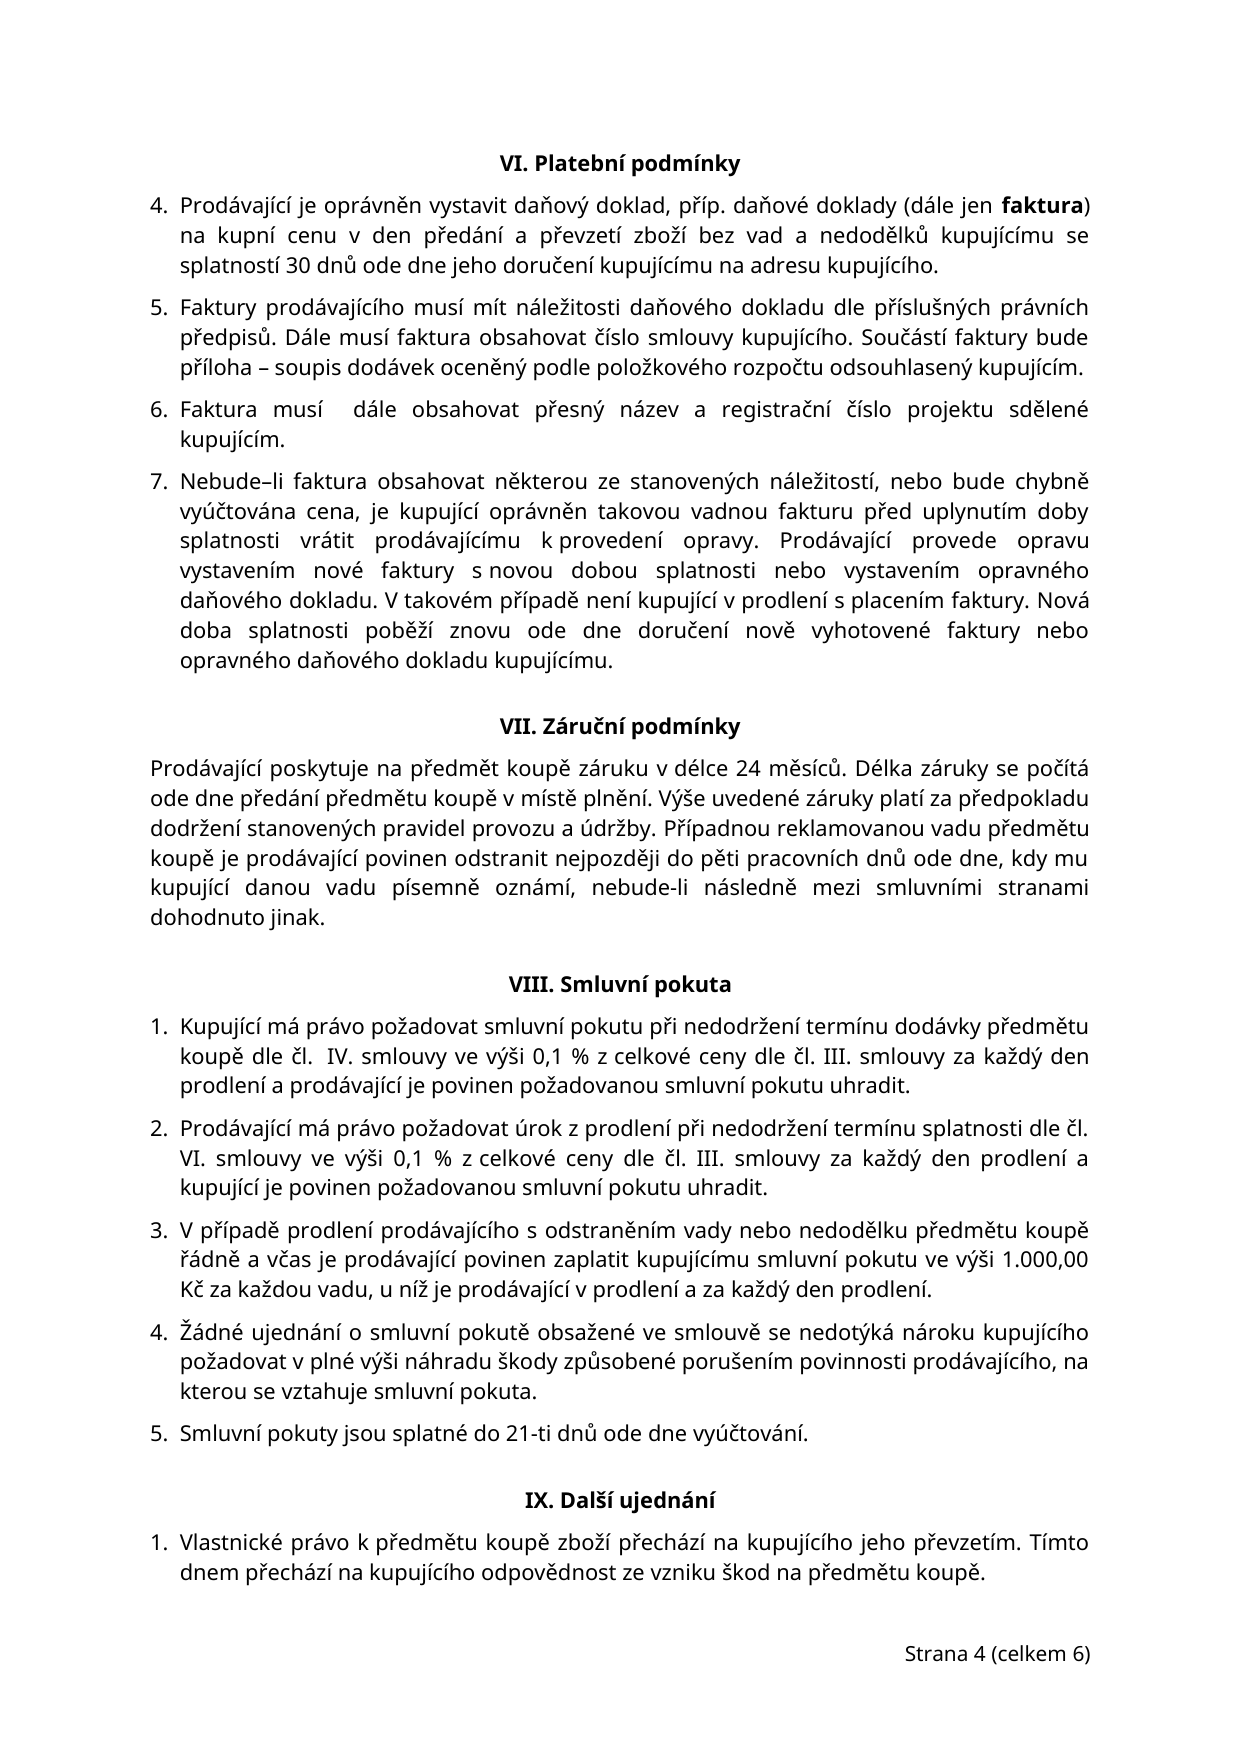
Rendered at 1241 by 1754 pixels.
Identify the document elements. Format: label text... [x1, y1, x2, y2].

subtitle VI. Platební podmínky [150, 148, 1090, 177]
list Žádné ujednání o smluvní pokutě obsažené ve smlouvě se nedotýká nároku kupujícího požadovat v plné výši náhradu škody způsobené porušením povinnosti prodávajícího, na kterou se vztahuje smluvní pokuta. [150, 1316, 1090, 1406]
list Faktury prodávajícího musí mít náležitosti daňového dokladu dle příslušných právních předpisů. Dále musí faktura obsahovat číslo smlouvy kupujícího. Součástí faktury bude příloha – soupis dodávek oceněný podle položkového rozpočtu odsouhlasený kupujícím. [150, 292, 1090, 381]
subtitle VII. Záruční podmínky [150, 711, 1090, 741]
list Prodávající je oprávněn vystavit daňový doklad, příp. daňové doklady (dále jen faktura) na kupní cenu v den předání a převzetí zboží bez vad a nedodělků kupujícímu se splatností 30 dnů ode dne jeho doručení kupujícímu na adresu kupujícího. [150, 190, 1090, 279]
list Prodávající má právo požadovat úrok z prodlení při nedodržení termínu splatnosti dle čl. VI. smlouvy ve výši 0,1 % z celkové ceny dle čl. III. smlouvy za každý den prodlení a kupující je povinen požadovanou smluvní pokutu uhradit. [150, 1113, 1090, 1202]
list Smluvní pokuty jsou splatné do 21-ti dnů ode dne vyúčtování. [150, 1418, 1090, 1448]
subtitle VIII. Smluvní pokuta [150, 968, 1090, 998]
list Nebude–li faktura obsahovat některou ze stanovených náležitostí, nebo bude chybně vyúčtována cena, je kupující oprávněn takovou vadnou fakturu před uplynutím doby splatnosti vrátit prodávajícímu k provedení opravy. Prodávající provede opravu vystavením nové faktury s novou dobou splatnosti nebo vystavením opravného daňového dokladu. V takovém případě není kupující v prodlení s placením faktury. Nová doba splatnosti poběží znovu ode dne doručení nově vyhotovené faktury nebo opravného daňového dokladu kupujícímu. [150, 466, 1090, 674]
list V případě prodlení prodávajícího s odstraněním vady nebo nedodělku předmětu koupě řádně a včas je prodávající povinen zaplatit kupujícímu smluvní pokutu ve výši 1.000,00 Kč za každou vadu, u níž je prodávající v prodlení a za každý den prodlení. [150, 1214, 1090, 1304]
list Faktura musí dále obsahovat přesný název a registrační číslo projektu sdělené kupujícím. [150, 394, 1090, 453]
list Vlastnické právo k předmětu koupě zboží přechází na kupujícího jeho převzetím. Tímto dnem přechází na kupujícího odpovědnost ze vzniku škod na předmětu koupě. [150, 1527, 1090, 1587]
list Kupující má právo požadovat smluvní pokutu při nedodržení termínu dodávky předmětu koupě dle čl. IV. smlouvy ve výši 0,1 % z celkové ceny dle čl. III. smlouvy za každý den prodlení a prodávající je povinen požadovanou smluvní pokutu uhradit. [150, 1011, 1090, 1100]
text Prodávající poskytuje na předmět koupě záruku v délce 24 měsíců. Délka záruky se počítá ode dne předání předmětu koupě v místě plnění. Výše uvedené záruky platí za předpokladu dodržení stanovených pravidel provozu a údržby. Případnou reklamovanou vadu předmětu koupě je prodávající povinen odstranit nejpozději do pěti pracovních dnů ode dne, kdy mu kupující danou vadu písemně oznámí, nebude-li následně mezi smluvními stranami dohodnuto jinak. [150, 753, 1090, 932]
text IX. Další ujednání [150, 1485, 1090, 1514]
